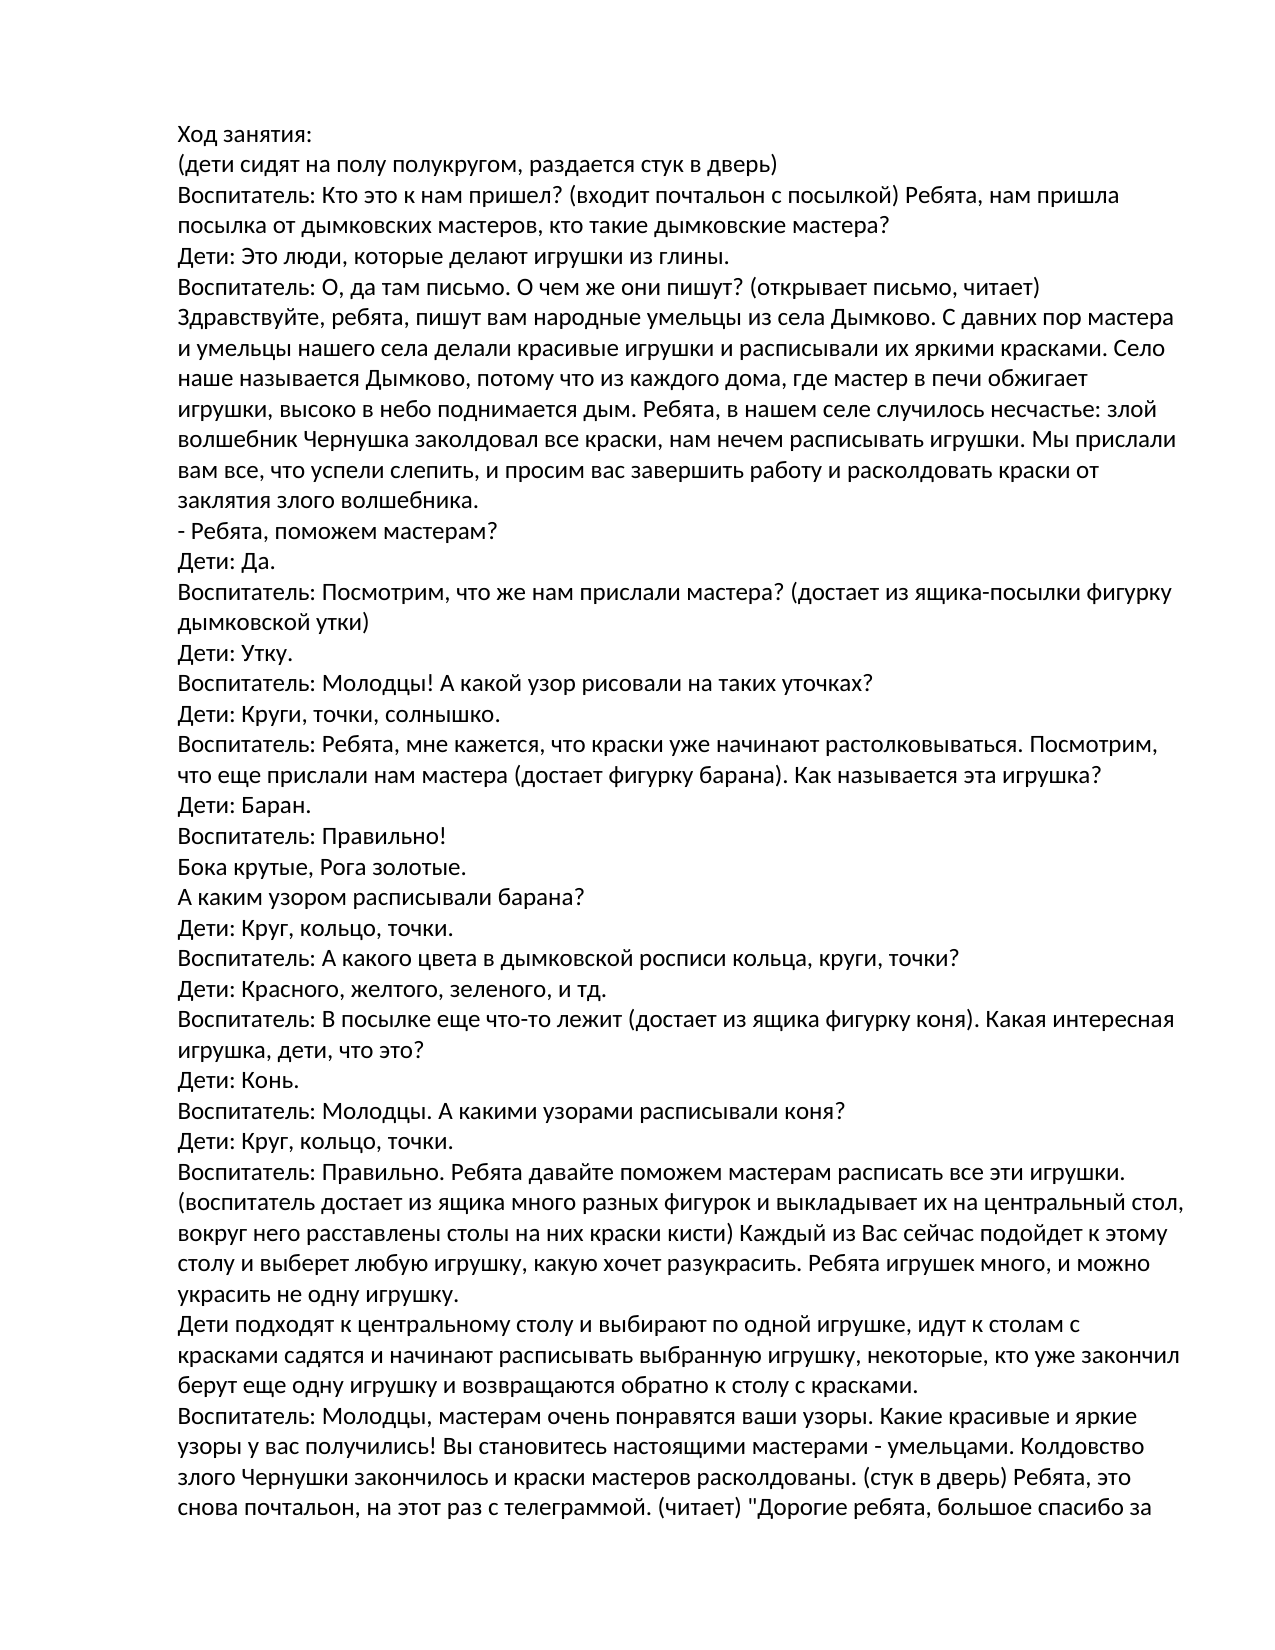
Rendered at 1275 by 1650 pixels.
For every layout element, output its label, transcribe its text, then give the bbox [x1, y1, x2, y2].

text Дети подходят к центральному столу и выбирают по одной игрушке, идут к столам с красками садятся и начинают расписывать выбранную игрушку, некоторые, кто уже закончил берут еще одну игрушку и возвращаются обратно к столу с красками. [177, 1308, 1186, 1400]
text Воспитатель: Кто это к нам пришел? (входит почтальон с посылкой) Ребята, нам пришла посылка от дымковских мастеров, кто такие дымковские мастера? [177, 179, 1186, 240]
text Дети: Утку. [177, 637, 1186, 667]
text Воспитатель: Правильно! [177, 820, 1186, 851]
text Воспитатель: В посылке еще что-то лежит (достает из ящика фигурку коня). Какая интересная игрушка, дети, что это? [177, 1003, 1186, 1064]
text Дети: Красного, желтого, зеленого, и тд. [177, 973, 1186, 1003]
text А каким узором расписывали барана? [177, 881, 1186, 912]
text Воспитатель: А какого цвета в дымковской росписи кольца, круги, точки? [177, 942, 1186, 973]
text - Ребята, поможем мастерам? [177, 515, 1186, 545]
text Бока крутые, Рога золотые. [177, 851, 1186, 881]
text Дети: Да. [177, 545, 1186, 576]
text (дети сидят на полу полукругом, раздается стук в дверь) [177, 149, 1186, 179]
text Дети: Круг, кольцо, точки. [177, 1125, 1186, 1156]
text Воспитатель: Правильно. Ребята давайте поможем мастерам расписать все эти игрушки. (воспитатель достает из ящика много разных фигурок и выкладывает их на центральный стол, вокруг него расставлены столы на них краски кисти) Каждый из Вас сейчас подойдет к этому столу и выберет любую игрушку, какую хочет разукрасить. Ребята игрушек много, и можно украсить не одну игрушку. [177, 1156, 1186, 1308]
text Воспитатель: Молодцы! А какой узор рисовали на таких уточках? [177, 667, 1186, 698]
text Воспитатель: Ребята, мне кажется, что краски уже начинают растолковываться. Посмотрим, что еще прислали нам мастера (достает фигурку барана). Как называется эта игрушка? [177, 728, 1186, 789]
text Воспитатель: Посмотрим, что же нам прислали мастера? (достает из ящика-посылки фигурку дымковской утки) [177, 576, 1186, 637]
text Воспитатель: О, да там письмо. О чем же они пишут? (открывает письмо, читает) Здравствуйте, ребята, пишут вам народные умельцы из села Дымково. С давних пор мастера и умельцы нашего села делали красивые игрушки и расписывали их яркими красками. Село наше называется Дымково, потому что из каждого дома, где мастер в печи обжигает игрушки, высоко в небо поднимается дым. Ребята, в нашем селе случилось несчастье: злой волшебник Чернушка заколдовал все краски, нам нечем расписывать игрушки. Мы прислали вам все, что успели слепить, и просим вас завершить работу и расколдовать краски от заклятия злого волшебника. [177, 271, 1186, 515]
text Дети: Круги, точки, солнышко. [177, 698, 1186, 728]
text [177, 1400, 1186, 1522]
text Дети: Конь. [177, 1064, 1186, 1095]
text Воспитатель: Молодцы. А какими узорами расписывали коня? [177, 1095, 1186, 1125]
text Дети: Круг, кольцо, точки. [177, 912, 1186, 942]
text Ход занятия: [177, 118, 1186, 149]
text Дети: Баран. [177, 789, 1186, 820]
text Дети: Это люди, которые делают игрушки из глины. [177, 240, 1186, 271]
